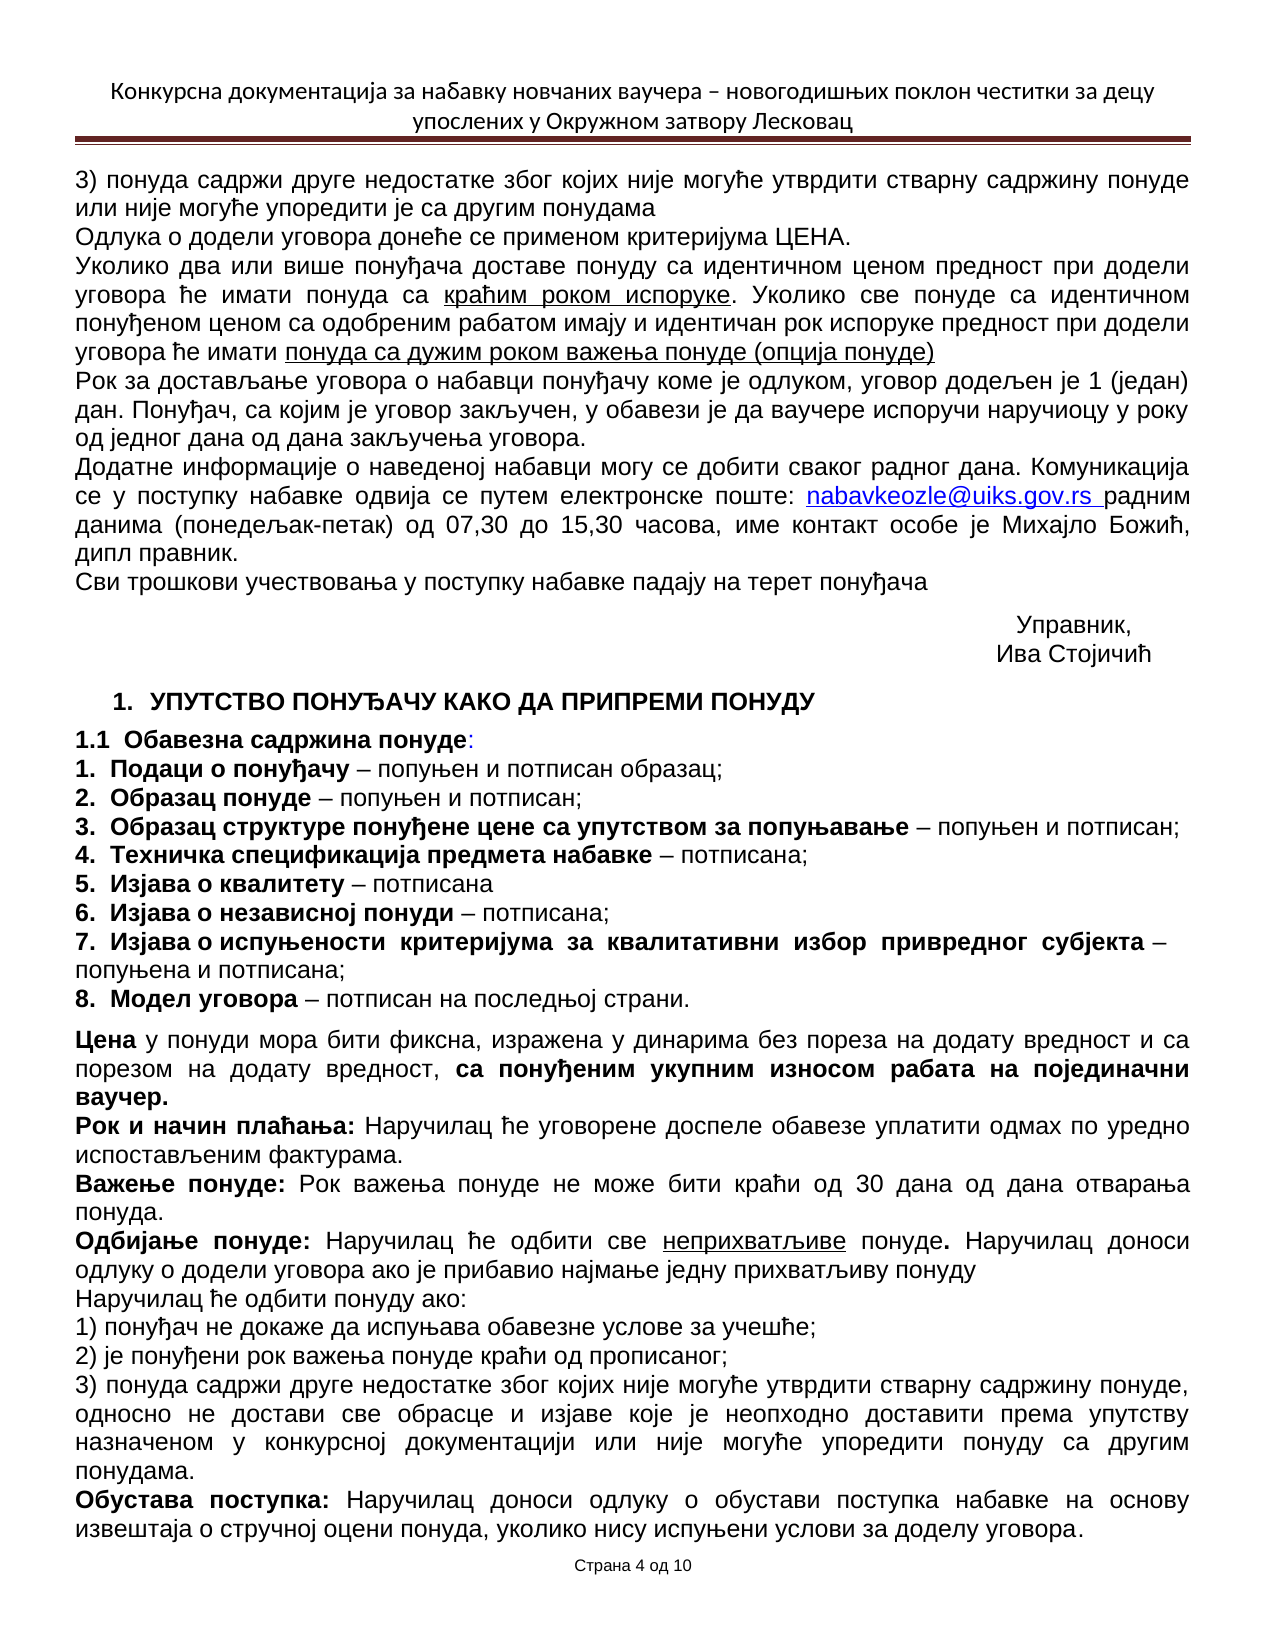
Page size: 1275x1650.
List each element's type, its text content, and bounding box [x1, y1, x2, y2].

text 1) понуђач не докаже да испуњава обавезне услове за учешће; [75, 1312, 1191, 1341]
text 4. Техничка спецификација предмета набавке – потписана; [75, 840, 1191, 869]
text 5. Изјава о квалитету – потписана [75, 869, 1191, 898]
list УПУТСТВО ПОНУЂАЧУ КАКО ДА ПРИПРЕМИ ПОНУДУ [112, 687, 1191, 716]
text 3. Образац структуре понуђене цене са упутством за попуњавање – попуњен и потписан; [75, 812, 1191, 840]
text 6. Изјава о независној понуди – потписана; [75, 898, 1191, 927]
text Рок и начин плаћања: Наручилац ће уговорене доспеле обавезе уплатити одмах по уредно испостављеним фактурама. [75, 1111, 1191, 1168]
text Наручилац ће одбити понуду ако: [75, 1283, 1191, 1312]
text Уколико два или више понуђача доставе понуду са идентичном ценом предност при додели уговора ће имати понуда са краћим роком испоруке. Уколико све понуде са идентичном понуђеном ценом са одобреним рабатом имају и идентичан рок испоруке предност при додели уговора ће имати понуда са дужим роком важења понуде (опција понуде) [75, 251, 1191, 366]
text Рок за достављање уговора о набавци понуђачу коме је одлуком, уговор додељен је 1 (један) дан. Понуђач, са којим је уговор закључен, у обавези је да ваучере испоручи наручиоцу у року од једног дана од дана закључења уговора. [75, 366, 1191, 452]
text Управник, [75, 610, 1191, 639]
text 3) понуда садржи друге недостатке због којих није могуће утврдити стварну садржину понуде или није могуће упоредити је са другим понудама [75, 164, 1191, 222]
text 8. Модел уговора – потписан на последњој страни. [75, 984, 1191, 1013]
text 7. Изјава о испуњености критеријума за квалитативни избор привредног субјекта – попуњена и потписана; [75, 927, 1191, 984]
text 1. Подаци о понуђачу – попуњен и потписан образац; [75, 754, 1191, 783]
text 2) је понуђени рок важења понуде краћи од прописаног; [75, 1341, 1191, 1370]
text Обустава поступка: Наручилац доноси одлуку о обустави поступка набавке на основу извештаја о стручној оцени понуда, уколико нису испуњени услови за доделу уговора. [75, 1485, 1191, 1542]
text 1.1 Обавезна садржина понуде: [75, 725, 1191, 754]
text Ива Стојичић [75, 639, 1191, 668]
text Важење понуде: Рок важења понуде не може бити краћи од 30 дана од дана отварања понуда. [75, 1168, 1191, 1226]
text Сви трошкови учествовања у поступку набавке падају на терет понуђача [75, 567, 1191, 596]
text 2. Образац понуде – попуњен и потписан; [75, 783, 1191, 812]
text Одлука о додели уговора донеће се применом критеријума ЦЕНА. [75, 222, 1191, 251]
text 3) понуда садржи друге недостатке због којих није могуће утврдити стварну садржину понуде, односно не достави све обрасце и изјаве које је неопходно доставити према упутству назначеном у конкурсној документацији или није могуће упоредити понуду са другим понудама. [75, 1370, 1191, 1485]
text Одбијање понуде: Наручилац ће одбити све неприхватљиве понуде. Наручилац доноси одлуку о додели уговора ако је прибавио најмање једну прихватљиву понуду [75, 1226, 1191, 1283]
text Цена у понуди мора бити фиксна, изражена у динарима без пореза на додату вредност и са порезом на додату вредност, са понуђеним укупним износом рабата на појединачни ваучер. [75, 1025, 1191, 1111]
text Додатне информације о наведеној набавци могу се добити сваког радног дана. Комуникација се у поступку набавке одвија се путем електронске поште: nabavkeozle@uiks.gov.rs радним данима (понедељак-петак) од 07,30 до 15,30 часова, име контакт особе је Михајло Божић, дипл правник. [75, 452, 1191, 567]
